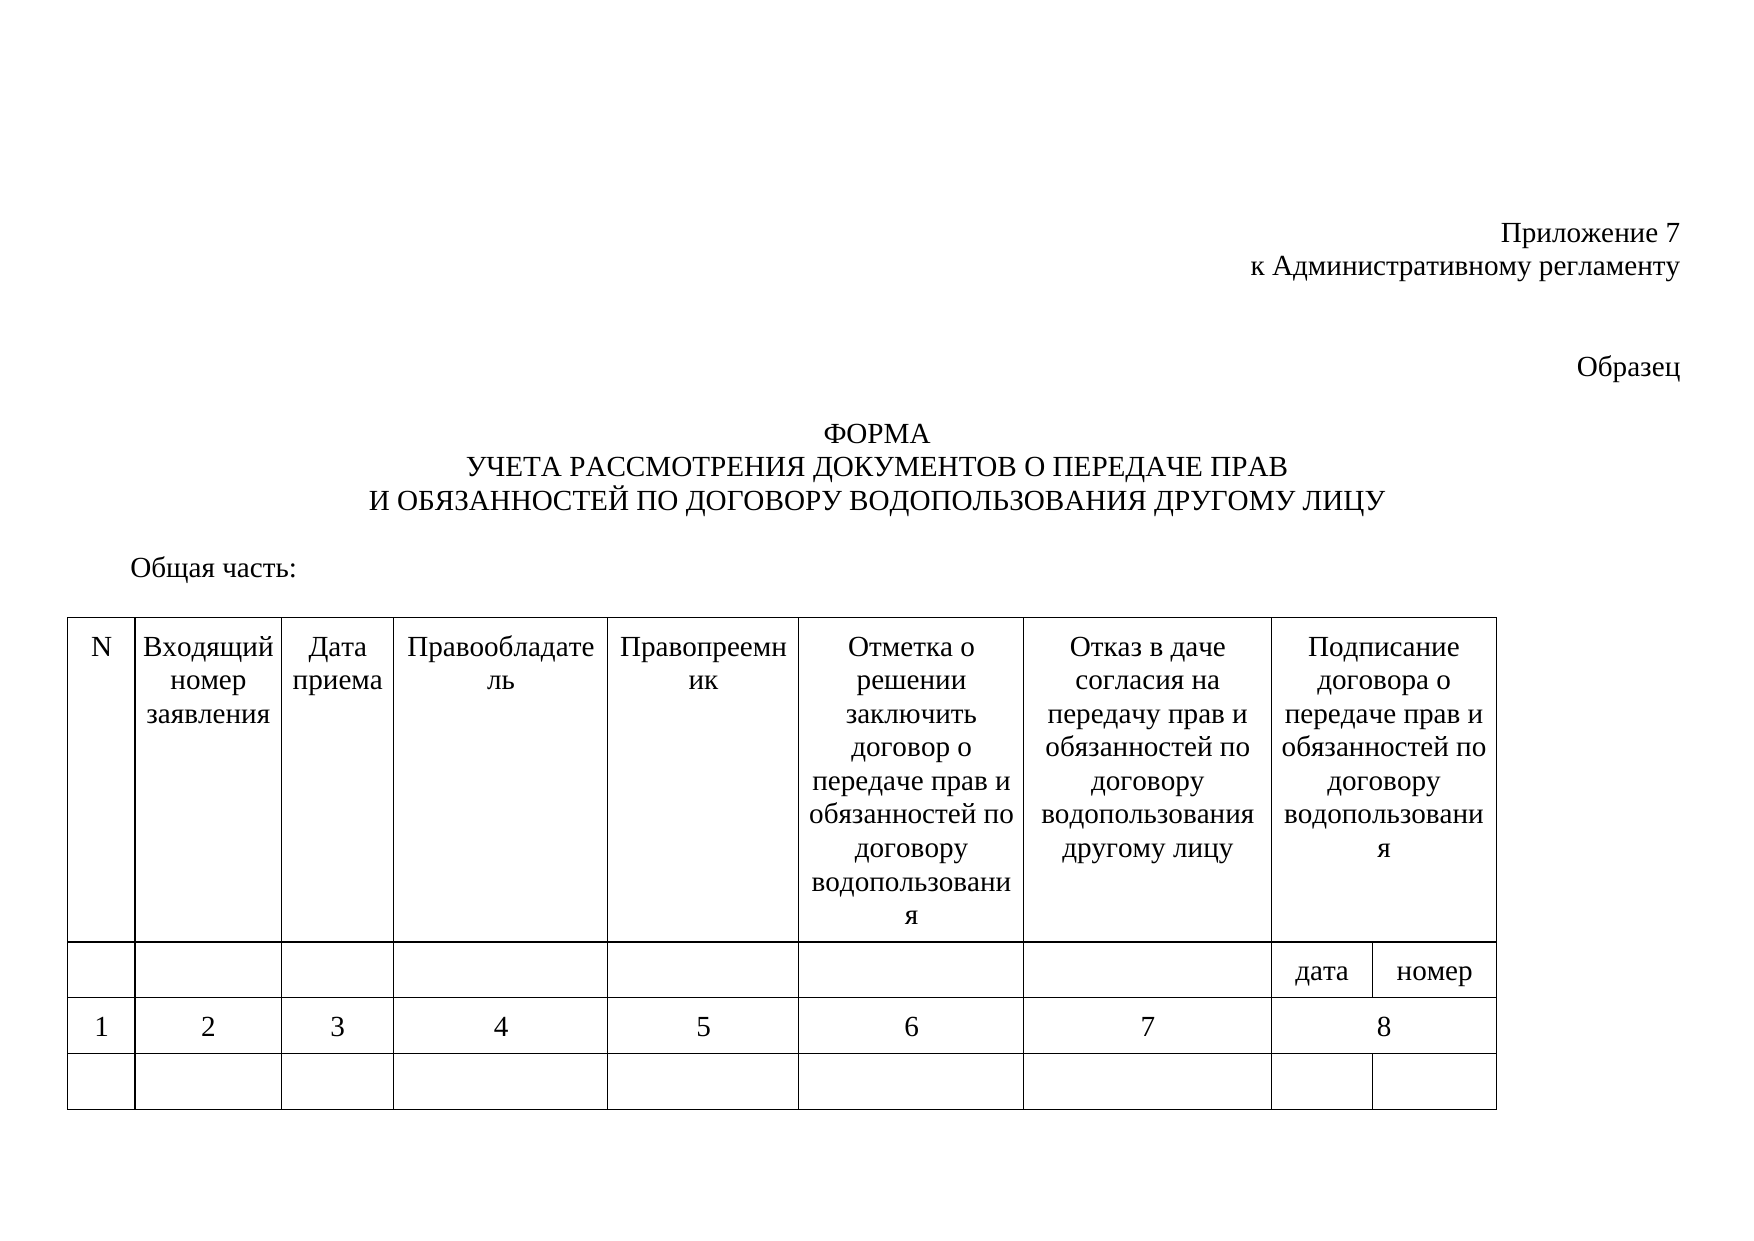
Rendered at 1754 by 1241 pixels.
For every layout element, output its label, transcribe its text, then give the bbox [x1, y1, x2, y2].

table_cell [1024, 943, 1271, 997]
table_cell [608, 943, 798, 997]
text Образец [74, 349, 1680, 382]
table_cell [282, 943, 393, 997]
table_cell 4 [394, 998, 607, 1053]
table_header N [68, 618, 134, 941]
table_header Дата приема [282, 618, 393, 941]
table_cell 6 [799, 998, 1023, 1053]
table_header Отказ в даче согласия на передачу прав и обязанностей по договору водопользования другому лицу [1024, 618, 1271, 941]
table_cell [799, 1054, 1023, 1109]
table_cell [608, 1054, 798, 1109]
table_cell 7 [1024, 998, 1271, 1053]
text Приложение 7 [74, 215, 1680, 248]
table_cell 1 [68, 998, 134, 1053]
table_cell [136, 943, 281, 997]
text И ОБЯЗАННОСТЕЙ ПО ДОГОВОРУ ВОДОПОЛЬЗОВАНИЯ ДРУГОМУ ЛИЦУ [74, 483, 1680, 517]
text к Административному регламенту [74, 248, 1680, 282]
table_cell [282, 1054, 393, 1109]
table_cell 5 [608, 998, 798, 1053]
table_cell [799, 943, 1023, 997]
table_header Отметка о решении заключить договор о передаче прав и обязанностей по договору водопользования [799, 618, 1023, 941]
table_cell 3 [282, 998, 393, 1053]
table_cell [68, 1054, 134, 1109]
table_header Входящий номер заявления [136, 618, 281, 941]
text УЧЕТА РАССМОТРЕНИЯ ДОКУМЕНТОВ О ПЕРЕДАЧЕ ПРАВ [74, 449, 1680, 483]
table_cell [394, 943, 607, 997]
table_cell [394, 1054, 607, 1109]
table_cell 2 [136, 998, 281, 1053]
table_cell [68, 943, 134, 997]
text Общая часть: [74, 550, 1680, 584]
table_cell [1272, 1054, 1372, 1109]
table_header Подписание договора о передаче прав и обязанностей по договору водопользования [1272, 618, 1496, 941]
table_cell [1024, 1054, 1271, 1109]
table_cell номер [1373, 943, 1496, 997]
table_cell [1373, 1054, 1496, 1109]
table_cell 8 [1272, 998, 1496, 1053]
table_header Правообладатель [394, 618, 607, 941]
table_cell дата [1272, 943, 1372, 997]
table_cell [136, 1054, 281, 1109]
table_header Правопреемник [608, 618, 798, 941]
text ФОРМА [74, 416, 1680, 449]
